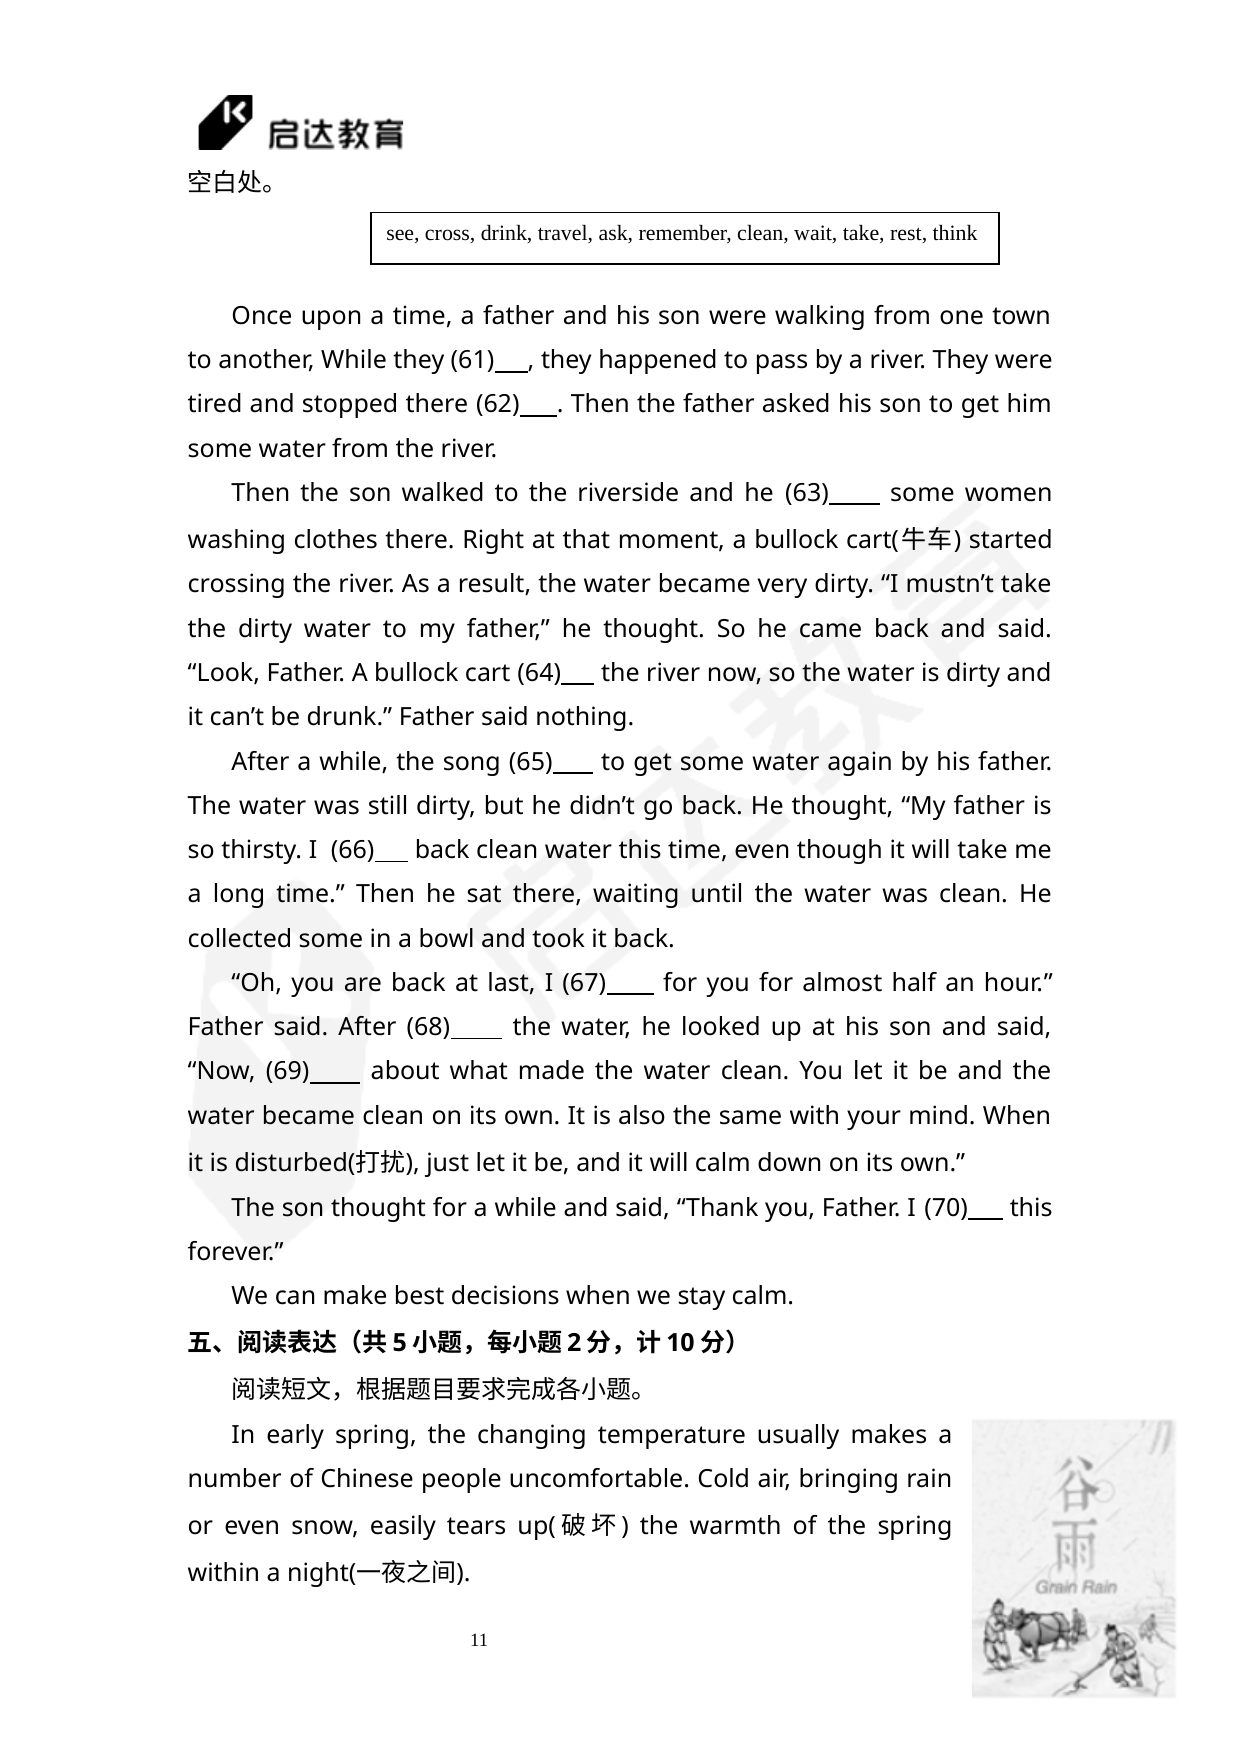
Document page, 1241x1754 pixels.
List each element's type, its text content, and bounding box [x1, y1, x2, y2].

picture [198, 95, 404, 150]
text Once upon a time, a father and his son were walking from one town to another, While they (61) , they happened to pass by a river. They were tired and stopped there (62) . Then the father asked his son to get him some water from the river. [187, 298, 1053, 464]
text 阅读短文，根据题目要求完成各小题。 [187, 1369, 1053, 1405]
text 阅读下面的短文，根据短文内容，从下面方框内所给11个动词中选择10个意义相符的词，必要时进行词形变化（可添加助动词或者情态动词），填入空白处。 [187, 162, 1053, 198]
text The son thought for a while and said, “Thank you, Father. I (70) this forever.” [187, 1189, 1053, 1268]
text “Oh, you are back at last, I (67) for you for almost half an hour.” Father said. After (68) the water, he looked up at his son and said, “Now, (69) about what made the water clean. You let it be and the water became clean on its own. It is also the same with your mind. When it is disturbed(打扰), just let it be, and it will calm down on its own.” [187, 964, 1053, 1178]
text Then the son walked to the riverside and he (63) some women washing clothes there. Right at that moment, a bullock cart(牛车) started crossing the river. As a result, the water became very dirty. “I mustn’t take the dirty water to my father,” he thought. So he came back and said. “Look, Father. A bullock cart (64) the river now, so the water is dirty and it can’t be drunk.” Father said nothing. [187, 475, 1053, 733]
text We can make best decisions when we stay calm. [187, 1278, 1053, 1312]
picture [971, 1418, 1179, 1700]
text 五、阅读表达（共5小题，每小题2分，计10分） [187, 1322, 1053, 1358]
text In early spring, the changing temperature usually makes a number of Chinese people uncomfortable. Cold air, bringing rain or even snow, easily tears up(破坏) the warmth of the spring within a night(一夜之间). [187, 1416, 1053, 1589]
text After a while, the song (65) to get some water again by his father. The water was still dirty, but he didn’t go back. He thought, “My father is so thirsty. I (66) back clean water this time, even though it will take me a long time.” Then he sat there, waiting until the water was clean. He collected some in a bowl and took it back. [187, 743, 1053, 954]
